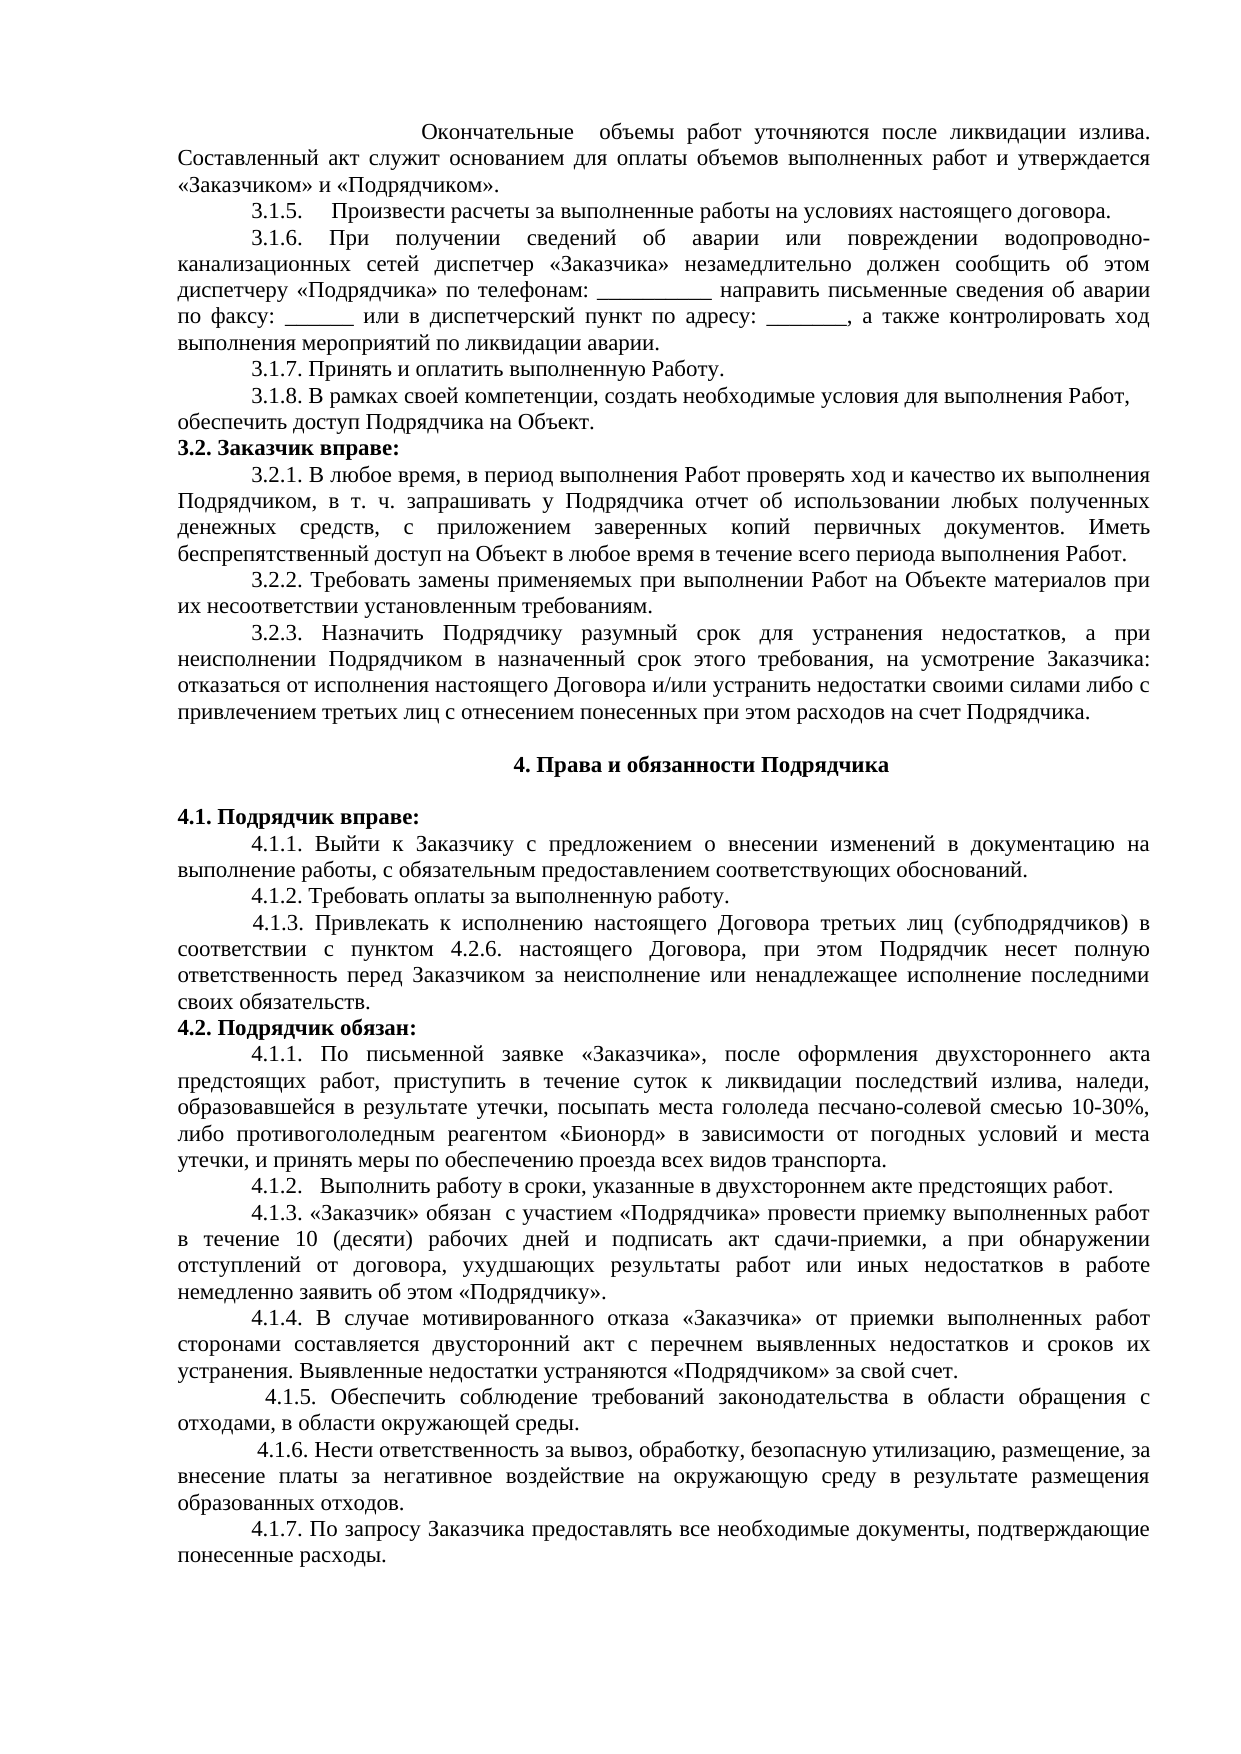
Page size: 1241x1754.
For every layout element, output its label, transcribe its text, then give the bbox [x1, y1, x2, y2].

text 3.2.1. В любое время, в период выполнения Работ проверять ход и качество их выполнения Подрядчиком, в т. ч. запрашивать у Подрядчика отчет об использовании любых полученных денежных средств, с приложением заверенных копий первичных документов. Иметь беспрепятственный доступ на Объект в любое время в течение всего периода выполнения Работ. [177, 461, 1152, 566]
text 4. Права и обязанности Подрядчика [177, 751, 1152, 777]
text 3.2.3. Назначить Подрядчику разумный срок для устранения недостатков, а при неисполнении Подрядчиком в назначенный срок этого требования, на усмотрение Заказчика: отказаться от исполнения настоящего Договора и/или устранить недостатки своими силами либо с привлечением третьих лиц с отнесением понесенных при этом расходов на счет Подрядчика. [177, 619, 1152, 724]
text 4.1.1. По письменной заявке «Заказчика», после оформления двухстороннего акта предстоящих работ, приступить в течение суток к ликвидации последствий излива, наледи, образовавшейся в результате утечки, посыпать места гололеда песчано-солевой смесью 10-30%, либо противогололедным реагентом «Бионорд» в зависимости от погодных условий и места утечки, и принять меры по обеспечению проезда всех видов транспорта. [177, 1041, 1152, 1172]
text 3.2. Заказчик вправе: [177, 434, 1152, 461]
text 4.1.1. Выйти к Заказчику с предложением о внесении изменений в документацию на выполнение работы, с обязательным предоставлением соответствующих обоснований. [177, 830, 1152, 882]
text 4.1.6. Нести ответственность за вывоз, обработку, безопасную утилизацию, размещение, за внесение платы за негативное воздействие на окружающую среду в результате размещения образованных отходов. [177, 1436, 1152, 1515]
text 4.1.4. В случае мотивированного отказа «Заказчика» от приемки выполненных работ сторонами составляется двусторонний акт с перечнем выявленных недостатков и сроков их устранения. Выявленные недостатки устраняются «Подрядчиком» за свой счет. [177, 1304, 1152, 1383]
text 4.1.3. «Заказчик» обязан с участием «Подрядчика» провести приемку выполненных работ в течение 10 (десяти) рабочих дней и подписать акт сдачи-приемки, а при обнаружении отступлений от договора, ухудшающих результаты работ или иных недостатков в работе немедленно заявить об этом «Подрядчику». [177, 1199, 1152, 1304]
text 4.1. Подрядчик вправе: [177, 803, 1152, 830]
text 3.1.6. При получении сведений об аварии или повреждении водопроводно-канализационных сетей диспетчер «Заказчика» незамедлительно должен сообщить об этом диспетчеру «Подрядчика» по телефонам: __________ направить письменные сведения об аварии по факсу: ______ или в диспетчерский пункт по адресу: _______, а также контролировать ход выполнения мероприятий по ликвидации аварии. [177, 223, 1152, 355]
text 3.1.7. Принять и оплатить выполненную Работу. [177, 355, 1152, 382]
text 4.1.2. Выполнить работу в сроки, указанные в двухстороннем акте предстоящих работ. [177, 1172, 1152, 1199]
text 3.1.5. Произвести расчеты за выполненные работы на условиях настоящего договора. [177, 197, 1152, 223]
text обеспечить доступ Подрядчика на Объект. [177, 408, 1152, 434]
subtitle 4.1.3. Привлекать к исполнению настоящего Договора третьих лиц (субподрядчиков) в соответствии с пунктом 4.2.6. настоящего Договора, при этом Подрядчик несет полную ответственность перед Заказчиком за неисполнение или ненадлежащее исполнение последними своих обязательств. [177, 909, 1152, 1014]
text Окончательные объемы работ уточняются после ликвидации излива. Составленный акт служит основанием для оплаты объемов выполненных работ и утверждается «Заказчиком» и «Подрядчиком». [177, 118, 1152, 197]
text 3.1.8. В рамках своей компетенции, создать необходимые условия для выполнения Работ, [251, 382, 1152, 408]
text 3.2.2. Требовать замены применяемых при выполнении Работ на Объекте материалов при их несоответствии установленным требованиям. [177, 566, 1152, 619]
text 4.1.7. По запросу Заказчика предоставлять все необходимые документы, подтверждающие понесенные расходы. [177, 1515, 1152, 1568]
text 4.2. Подрядчик обязан: [177, 1014, 1152, 1041]
text 4.1.5. Обеспечить соблюдение требований законодательства в области обращения с отходами, в области окружающей среды. [177, 1383, 1152, 1436]
text 4.1.2. Требовать оплаты за выполненную работу. [177, 882, 1152, 909]
